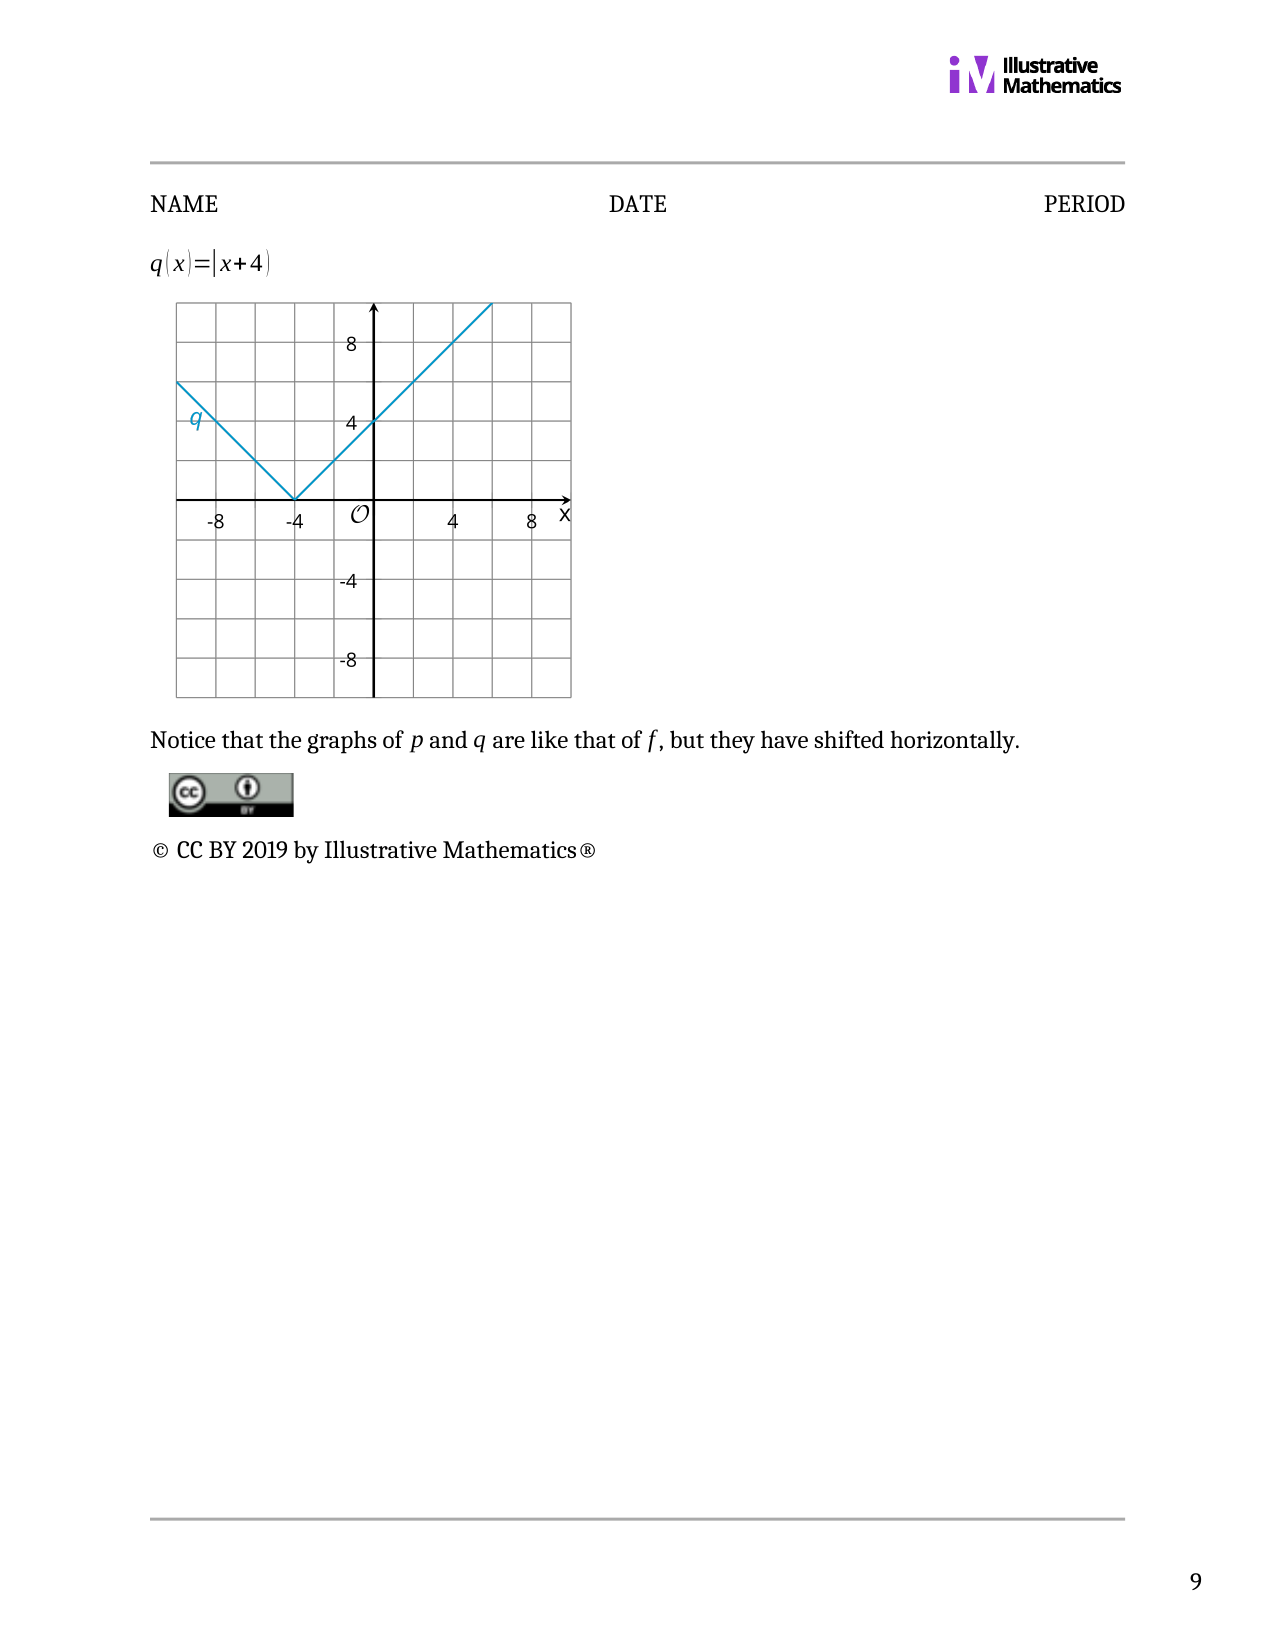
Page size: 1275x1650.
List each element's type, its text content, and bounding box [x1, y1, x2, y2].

picture [168, 296, 579, 707]
text © CC BY 2019 by Illustrative Mathematics® [150, 836, 1125, 864]
picture [168, 773, 294, 817]
text Notice that the graphs of and are like that of , but they have shifted horizontally. [150, 726, 1125, 754]
picture [949, 55, 1121, 93]
